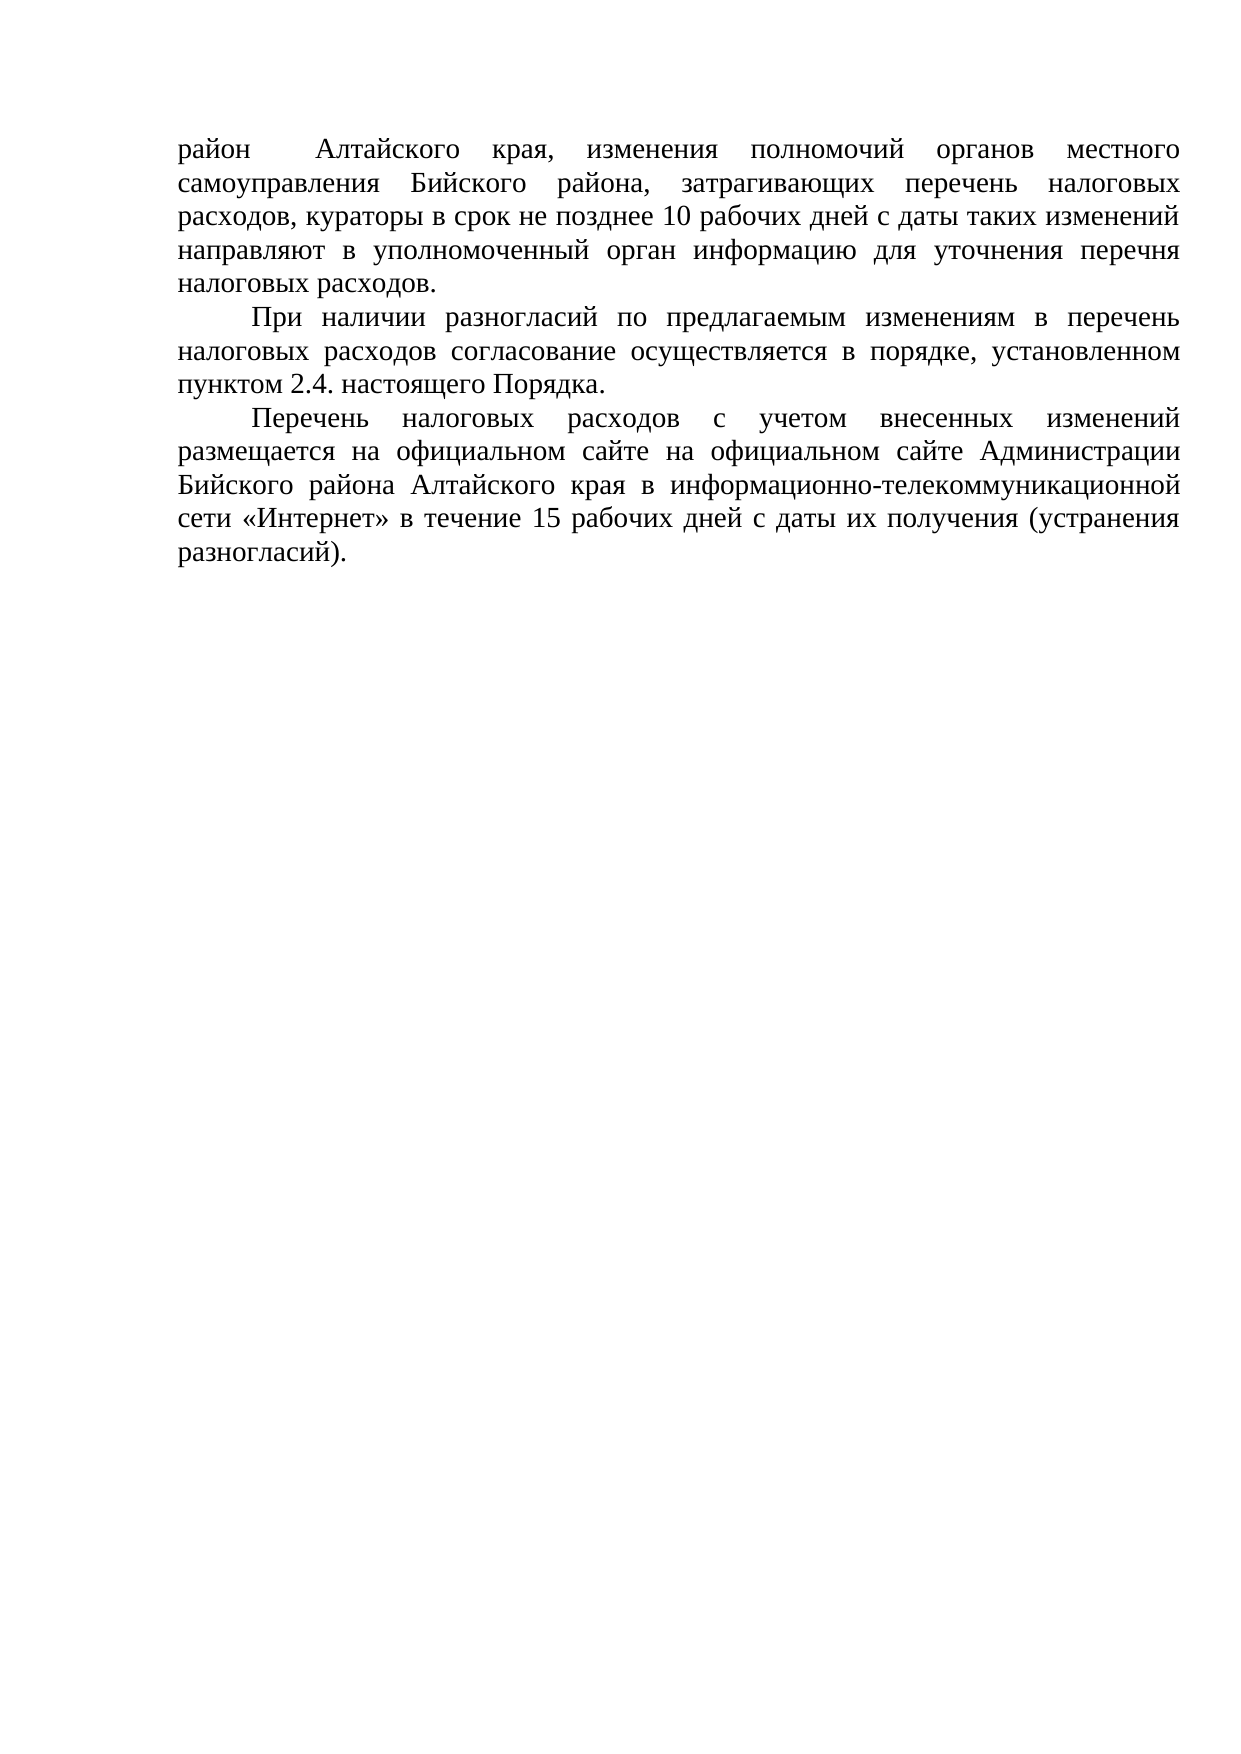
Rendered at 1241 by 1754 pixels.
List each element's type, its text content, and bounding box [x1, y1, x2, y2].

text При наличии разногласий по предлагаемым изменениям в перечень налоговых расходов согласование осуществляется в порядке, установленном пунктом 2.4. настоящего Порядка. [177, 299, 1181, 400]
text Перечень налоговых расходов с учетом внесенных изменений размещается на официальном сайте на официальном сайте Администрации Бийского района Алтайского края в информационно-телекоммуникационной сети «Интернет» в течение 15 рабочих дней с даты их получения (устранения разногласий). [177, 400, 1181, 567]
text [177, 131, 1181, 299]
